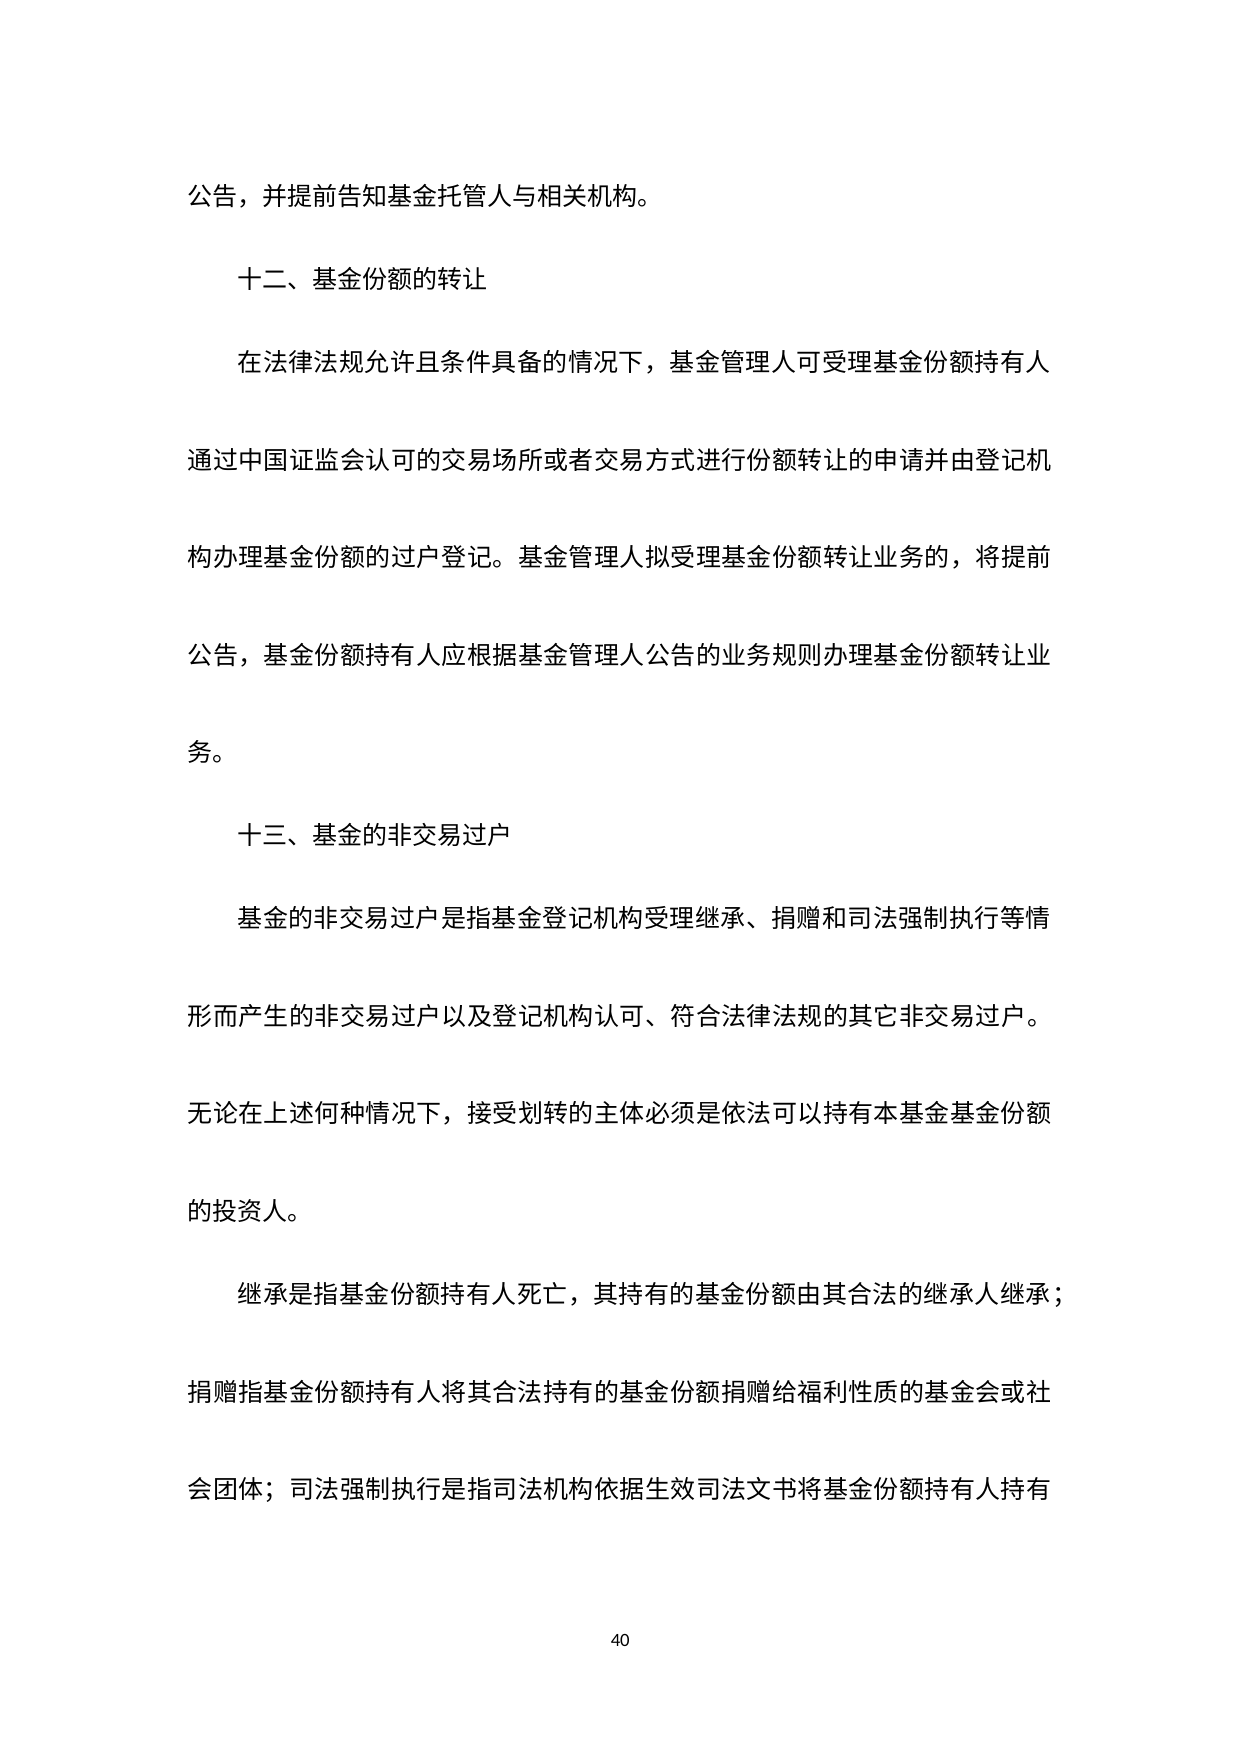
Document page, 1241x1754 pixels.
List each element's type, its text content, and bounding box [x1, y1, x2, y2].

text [187, 162, 1053, 227]
text 十三、基金的非交易过户 [187, 801, 1053, 866]
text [187, 1260, 1053, 1520]
text 基金的非交易过户是指基金登记机构受理继承、捐赠和司法强制执行等情形而产生的非交易过户以及登记机构认可、符合法律法规的其它非交易过户。无论在上述何种情况下，接受划转的主体必须是依法可以持有本基金基金份额的投资人。 [187, 884, 1053, 1242]
text 十二、基金份额的转让 [187, 245, 1053, 310]
text 在法律法规允许且条件具备的情况下，基金管理人可受理基金份额持有人通过中国证监会认可的交易场所或者交易方式进行份额转让的申请并由登记机构办理基金份额的过户登记。基金管理人拟受理基金份额转让业务的，将提前公告，基金份额持有人应根据基金管理人公告的业务规则办理基金份额转让业务。 [187, 328, 1053, 783]
